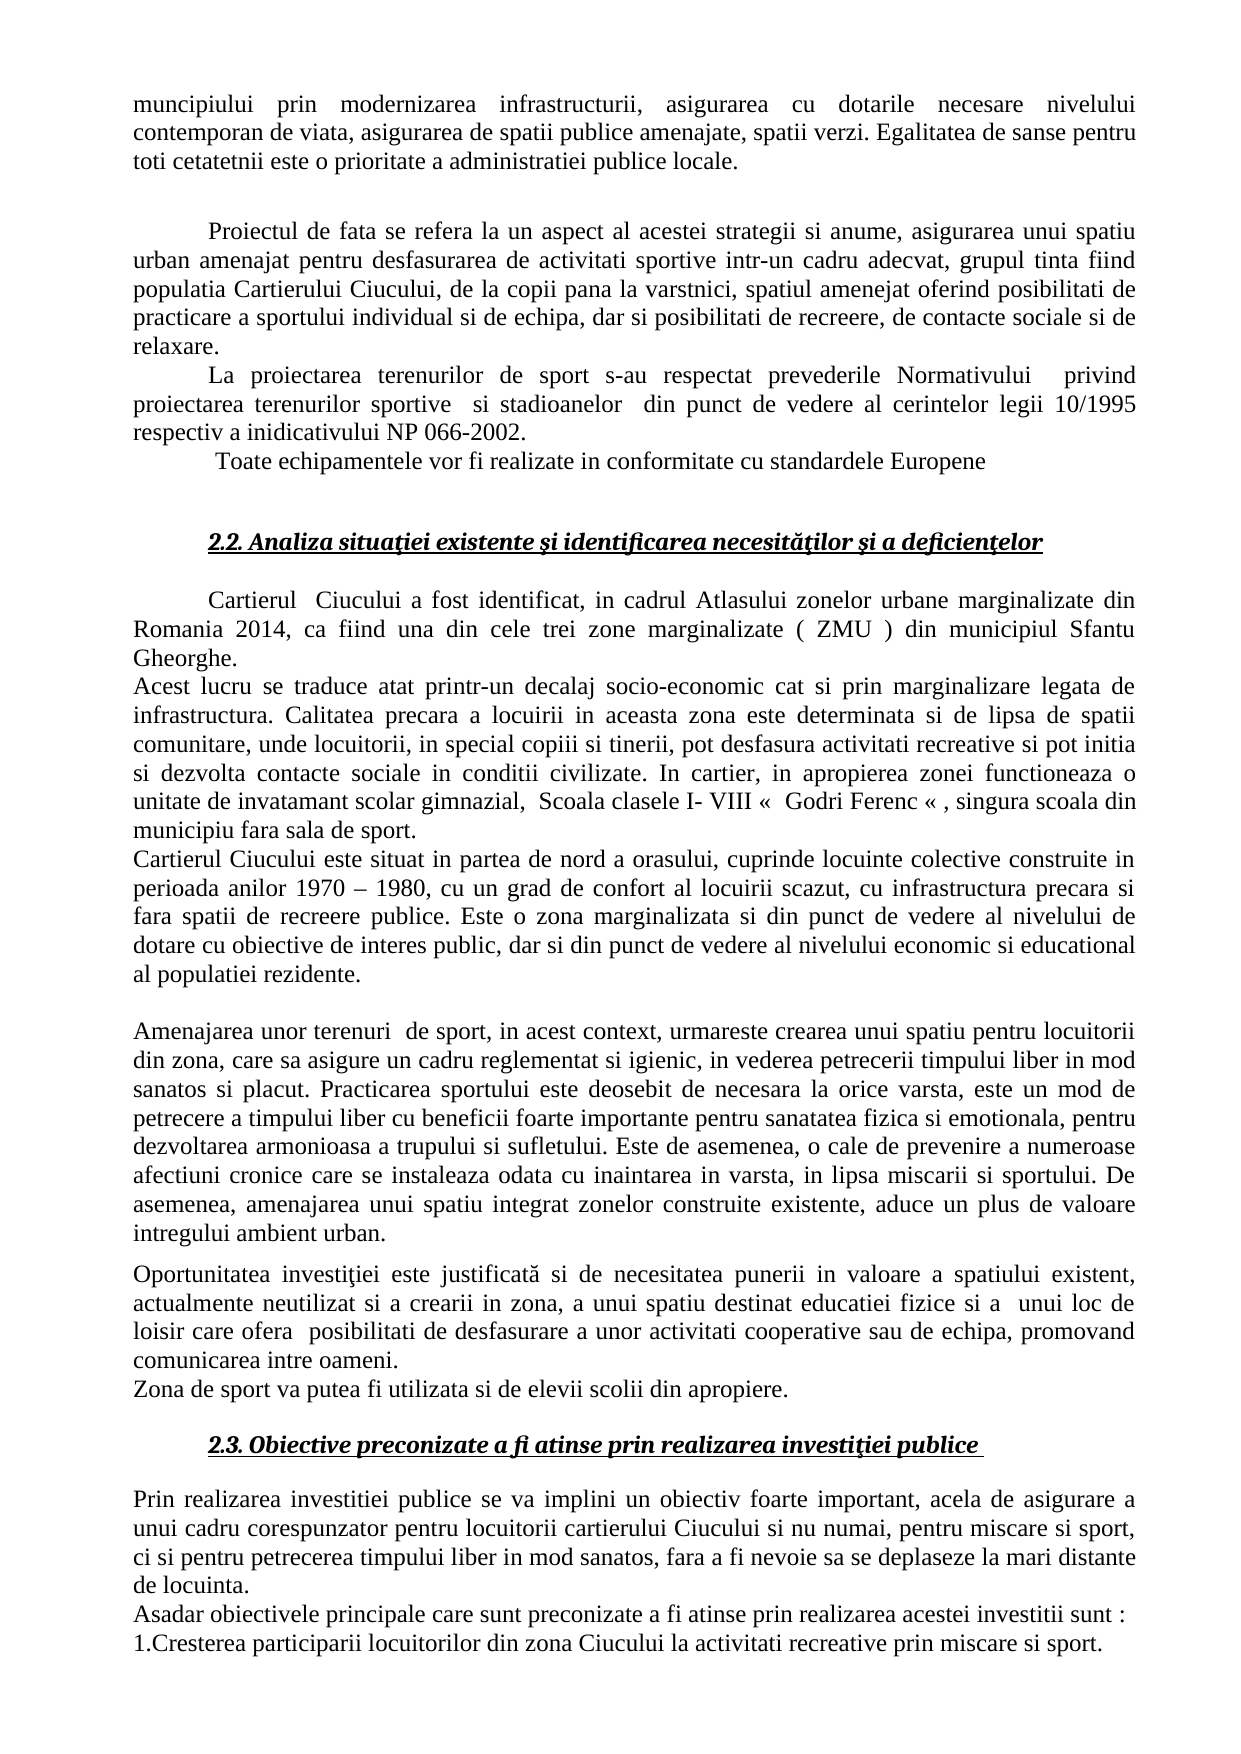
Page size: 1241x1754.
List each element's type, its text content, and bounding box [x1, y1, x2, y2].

text Zona de sport va putea fi utilizata si de elevii scolii din apropiere. [133, 1374, 1137, 1403]
text Amenajarea unor terenuri de sport, in acest context, urmareste crearea unui spatiu pentru locuitorii din zona, care sa asigure un cadru reglementat si igienic, in vederea petrecerii timpului liber in mod sanatos si placut. Practicarea sportului este deosebit de necesara la orice varsta, este un mod de petrecere a timpului liber cu beneficii foarte importante pentru sanatatea fizica si emotionala, pentru dezvoltarea armonioasa a trupului si sufletului. Este de asemenea, o cale de prevenire a numeroase afectiuni cronice care se instaleaza odata cu inaintarea in varsta, in lipsa miscarii si sportului. De asemenea, amenajarea unui spatiu integrat zonelor construite existente, aduce un plus de valoare intregului ambient urban. [133, 1016, 1137, 1246]
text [133, 89, 1137, 175]
text 2.3. Obiective preconizate a fi atinse prin realizarea investiţiei publice [133, 1431, 1137, 1460]
text Acest lucru se traduce atat printr-un decalaj socio-economic cat si prin marginalizare legata de infrastructura. Calitatea precara a locuirii in aceasta zona este determinata si de lipsa de spatii comunitare, unde locuitorii, in special copiii si tinerii, pot desfasura activitati recreative si pot initia si dezvolta contacte sociale in conditii civilizate. In cartier, in apropierea zonei functioneaza o unitate de invatamant scolar gimnazial, Scoala clasele I- VIII « Godri Ferenc « , singura scoala din municipiu fara sala de sport. [133, 671, 1137, 844]
text Asadar obiectivele principale care sunt preconizate a fi atinse prin realizarea acestei investitii sunt : [133, 1599, 1137, 1628]
text Prin realizarea investitiei publice se va implini un obiectiv foarte important, acela de asigurare a unui cadru corespunzator pentru locuitorii cartierului Ciucului si nu numai, pentru miscare si sport, ci si pentru petrecerea timpului liber in mod sanatos, fara a fi nevoie sa se deplaseze la mari distante de locuinta. [133, 1484, 1137, 1599]
text Cartierul Ciucului a fost identificat, in cadrul Atlasului zonelor urbane marginalizate din Romania 2014, ca fiind una din cele trei zone marginalizate ( ZMU ) din municipiul Sfantu Gheorghe. [133, 585, 1137, 671]
text Oportunitatea investiţiei este justificată si de necesitatea punerii in valoare a spatiului existent, actualmente neutilizat si a crearii in zona, a unui spatiu destinat educatiei fizice si a unui loc de loisir care ofera posibilitati de desfasurare a unor activitati cooperative sau de echipa, promovand comunicarea intre oameni. [133, 1259, 1137, 1374]
text Cartierul Ciucului este situat in partea de nord a orasului, cuprinde locuinte colective construite in perioada anilor 1970 – 1980, cu un grad de confort al locuirii scazut, cu infrastructura precara si fara spatii de recreere publice. Este o zona marginalizata si din punct de vedere al nivelului de dotare cu obiective de interes public, dar si din punct de vedere al nivelului economic si educational al populatiei rezidente. [133, 844, 1137, 988]
text La proiectarea terenurilor de sport s-au respectat prevederile Normativului privind proiectarea terenurilor sportive si stadioanelor din punct de vedere al cerintelor legii 10/1995 respectiv a inidicativului NP 066-2002. [133, 360, 1137, 446]
text 2.2. Analiza situaţiei existente şi identificarea necesităţilor şi a deficienţelor [133, 528, 1137, 556]
text Toate echipamentele vor fi realizate in conformitate cu standardele Europene [133, 446, 1137, 475]
text 1.Cresterea participarii locuitorilor din zona Ciucului la activitati recreative prin miscare si sport. [133, 1628, 1137, 1657]
text Proiectul de fata se refera la un aspect al acestei strategii si anume, asigurarea unui spatiu urban amenajat pentru desfasurarea de activitati sportive intr-un cadru adecvat, grupul tinta fiind populatia Cartierului Ciucului, de la copii pana la varstnici, spatiul amenejat oferind posibilitati de practicare a sportului individual si de echipa, dar si posibilitati de recreere, de contacte sociale si de relaxare. [133, 216, 1137, 360]
